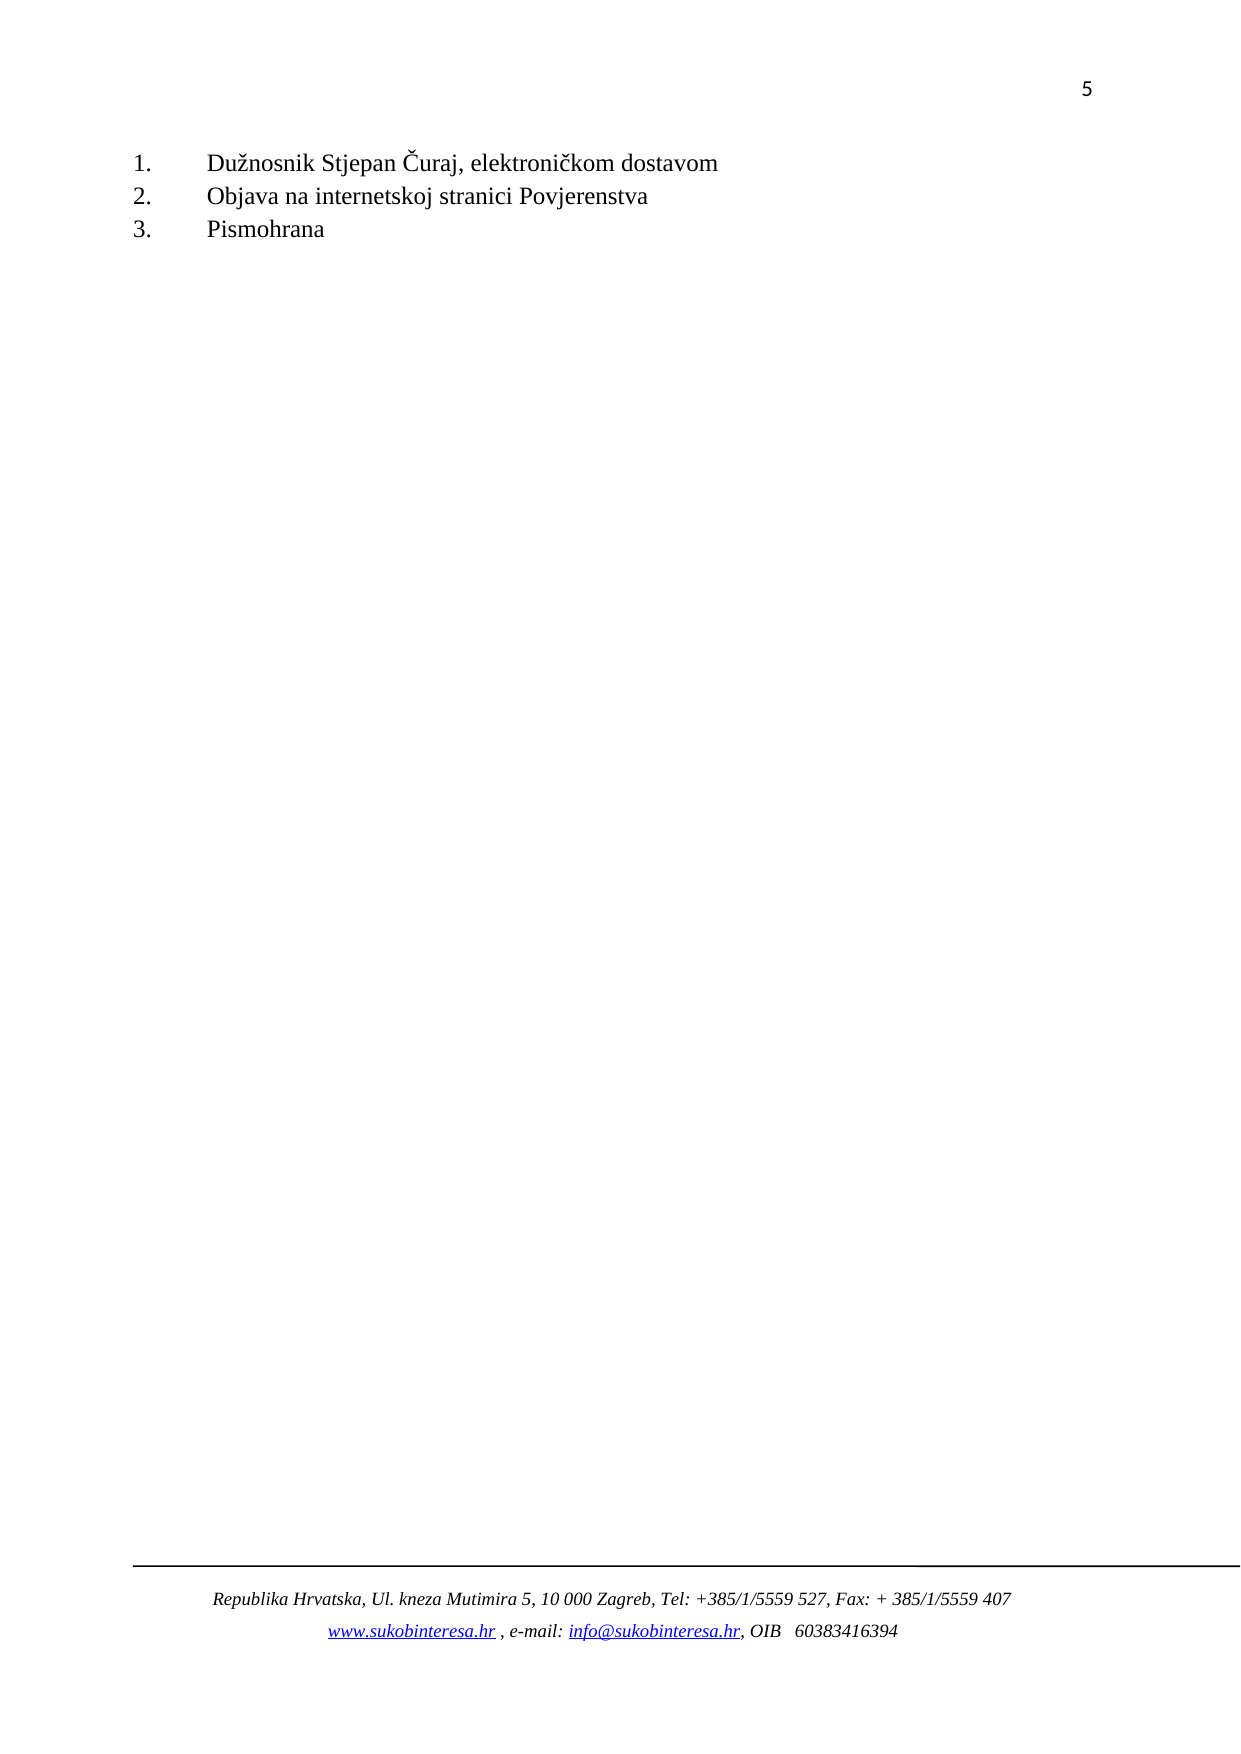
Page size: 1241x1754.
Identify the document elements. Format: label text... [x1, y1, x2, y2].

text 2. Objava na internetskoj stranici Povjerenstva [133, 181, 1093, 209]
text 1. Dužnosnik Stjepan Čuraj, elektroničkom dostavom [133, 148, 1093, 176]
text 3. Pismohrana [133, 214, 1093, 242]
